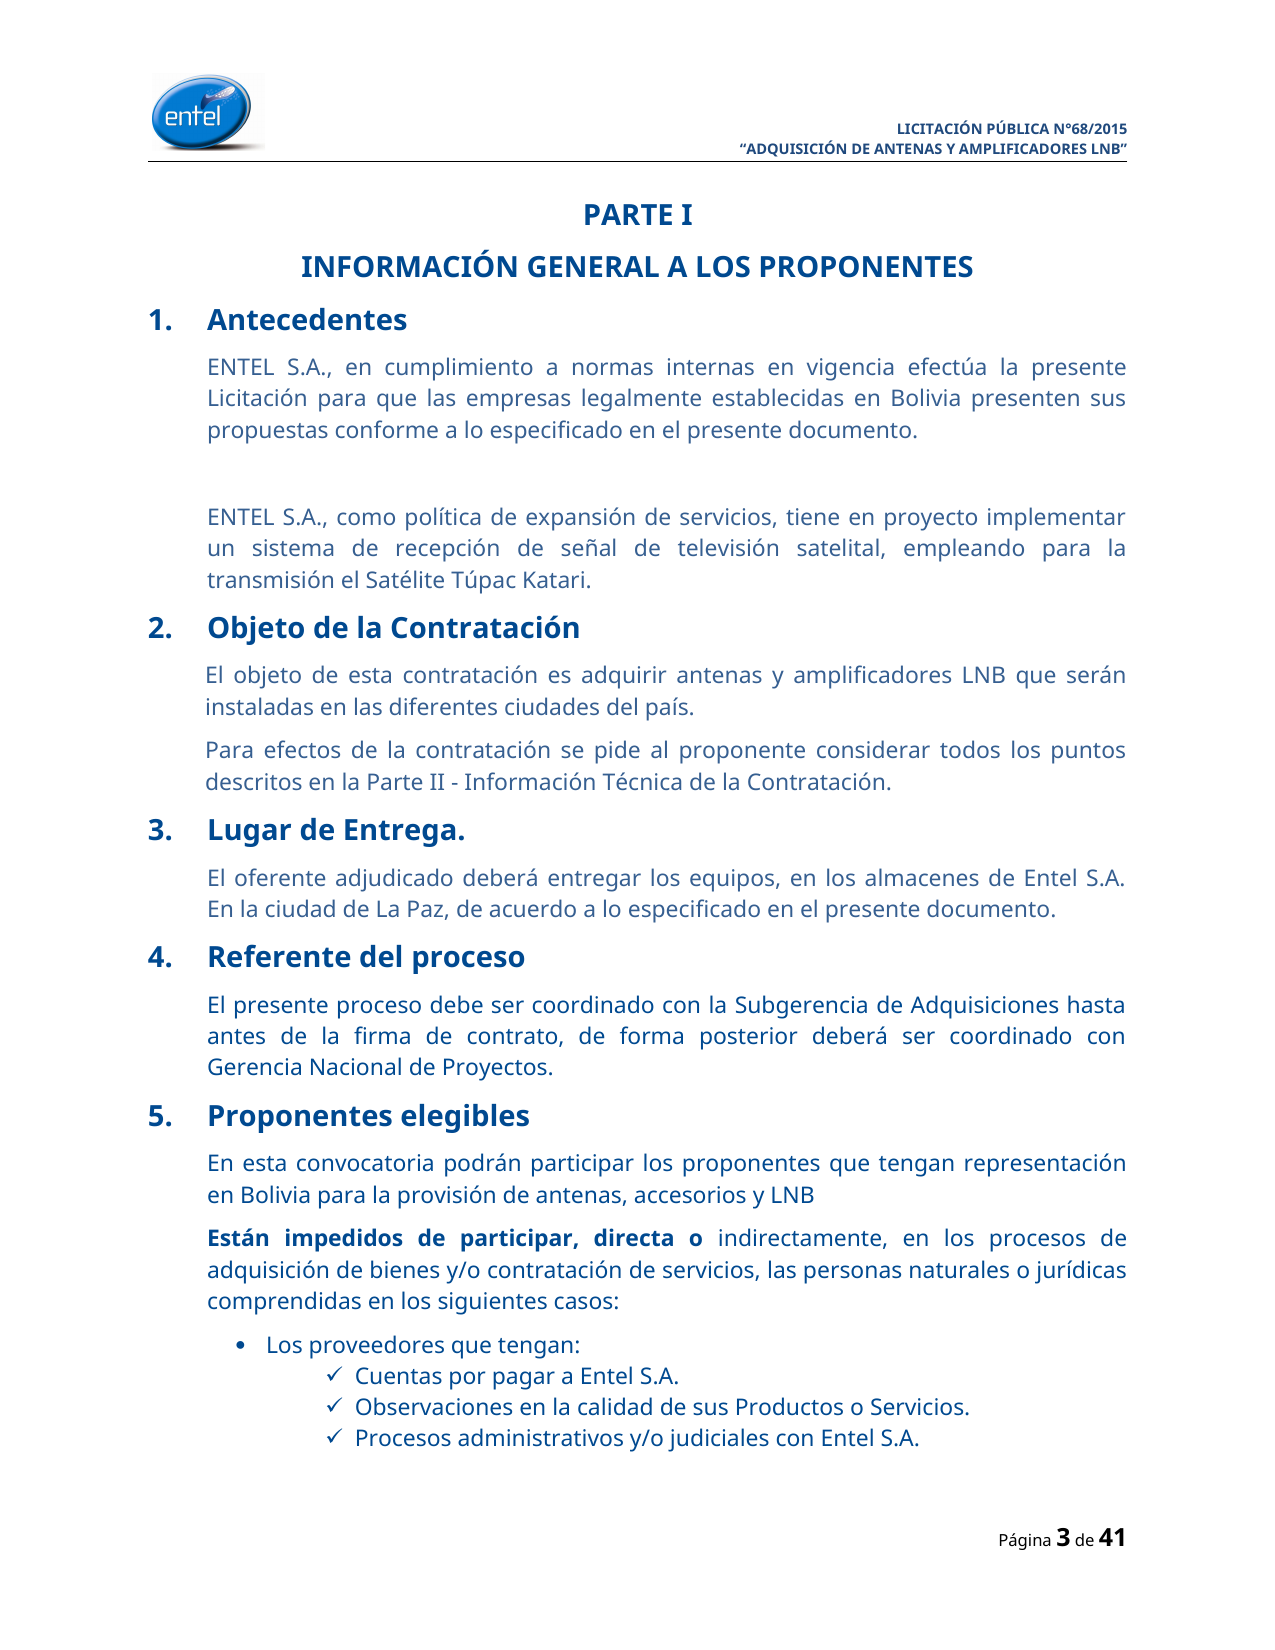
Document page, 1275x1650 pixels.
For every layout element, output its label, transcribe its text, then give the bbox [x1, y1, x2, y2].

picture [151, 73, 265, 151]
text El oferente adjudicado deberá entregar los equipos, en los almacenes de Entel S.A. En la ciudad de La Paz, de acuerdo a lo especificado en el presente documento. [207, 862, 1127, 924]
list Cuentas por pagar a Entel S.A. [325, 1360, 1127, 1391]
list Referente del proceso [148, 937, 1127, 976]
list Objeto de la Contratación [148, 607, 1127, 647]
list Proponentes elegibles [148, 1095, 1127, 1135]
text En esta convocatoria podrán participar los proponentes que tengan representación en Bolivia para la provisión de antenas, accesorios y LNB [207, 1147, 1127, 1210]
text Para efectos de la contratación se pide al proponente considerar todos los puntos descritos en la Parte II - Información Técnica de la Contratación. [205, 734, 1127, 797]
subtitle PARTE I [148, 194, 1127, 234]
list Observaciones en la calidad de sus Productos o Servicios. [325, 1391, 1127, 1422]
list Lugar de Entrega. [148, 809, 1127, 849]
text El objeto de esta contratación es adquirir antenas y amplificadores LNB que serán instaladas en las diferentes ciudades del país. [205, 659, 1127, 722]
text El presente proceso debe ser coordinado con la Subgerencia de Adquisiciones hasta antes de la firma de contrato, de forma posterior deberá ser coordinado con Gerencia Nacional de Proyectos. [207, 989, 1127, 1083]
list Los proveedores que tengan: [236, 1328, 1127, 1360]
text ENTEL S.A., como política de expansión de servicios, tiene en proyecto implementar un sistema de recepción de señal de televisión satelital, empleando para la transmisión el Satélite Túpac Katari. [207, 501, 1127, 595]
text Están impedidos de participar, directa o indirectamente, en los procesos de adquisición de bienes y/o contratación de servicios, las personas naturales o jurídicas comprendidas en los siguientes casos: [207, 1222, 1127, 1316]
text INFORMACIÓN GENERAL A LOS PROPONENTES [148, 247, 1127, 286]
text ENTEL S.A., en cumplimiento a normas internas en vigencia efectúa la presente Licitación para que las empresas legalmente establecidas en Bolivia presenten sus propuestas conforme a lo especificado en el presente documento. [207, 351, 1127, 445]
list Procesos administrativos y/o judiciales con Entel S.A. [325, 1422, 1127, 1453]
list Antecedentes [148, 299, 1127, 338]
